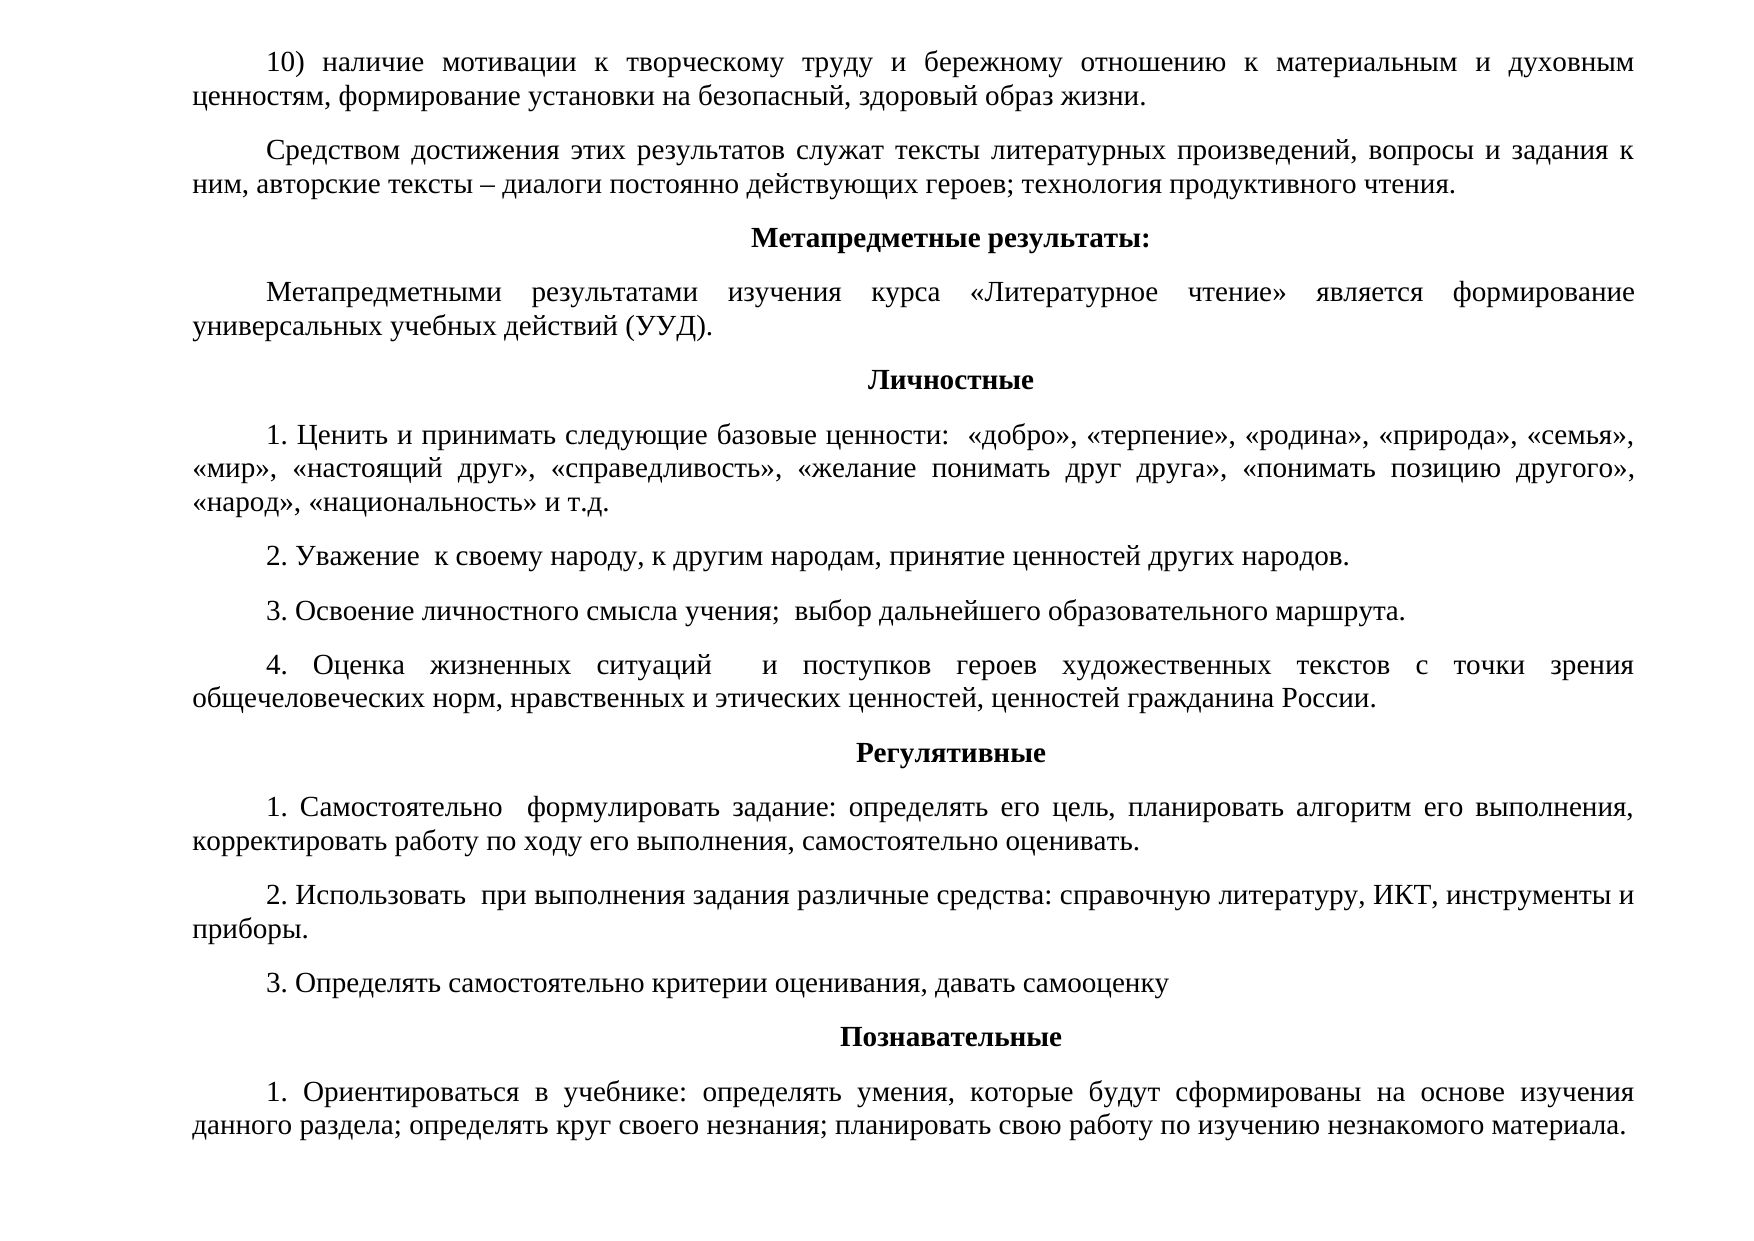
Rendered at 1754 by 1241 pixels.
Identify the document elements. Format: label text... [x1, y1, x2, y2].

text Метапредметные результаты: [192, 220, 1636, 254]
text 3. Определять самостоятельно критерии оценивания, давать самооценку [192, 965, 1636, 999]
text 4. Оценка жизненных ситуаций и поступков героев художественных текстов с точки зрения общечеловеческих норм, нравственных и этических ценностей, ценностей гражданина России. [192, 647, 1636, 714]
text Познавательные [192, 1019, 1636, 1053]
text 1. Ориентироваться в учебнике: определять умения, которые будут сформированы на основе изучения данного раздела; определять круг своего незнания; планировать свою работу по изучению незнакомого материала. [192, 1074, 1636, 1141]
text 3. Освоение личностного смысла учения; выбор дальнейшего образовательного маршрута. [192, 593, 1636, 626]
text 2. Уважение к своему народу, к другим народам, принятие ценностей других народов. [192, 538, 1636, 572]
text 10) наличие мотивации к творческому труду и бережному отношению к материальным и духовным ценностям, формирование установки на безопасный, здоровый образ жизни. [192, 44, 1636, 111]
text 2. Использовать при выполнения задания различные средства: справочную литературу, ИКТ, инструменты и приборы. [192, 877, 1636, 944]
text Регулятивные [192, 735, 1636, 768]
text Личностные [192, 362, 1636, 396]
text Средством достижения этих результатов служат тексты литературных произведений, вопросы и задания к ним, авторские тексты – диалоги постоянно действующих героев; технология продуктивного чтения. [192, 132, 1636, 199]
text Метапредметными результатами изучения курса «Литературное чтение» является формирование универсальных учебных действий (УУД). [192, 274, 1636, 342]
text 1. Самостоятельно формулировать задание: определять его цель, планировать алгоритм его выполнения, корректировать работу по ходу его выполнения, самостоятельно оценивать. [192, 789, 1636, 856]
text 1. Ценить и принимать следующие базовые ценности: «добро», «терпение», «родина», «природа», «семья», «мир», «настоящий друг», «справедливость», «желание понимать друг друга», «понимать позицию другого», «народ», «национальность» и т.д. [192, 417, 1636, 517]
